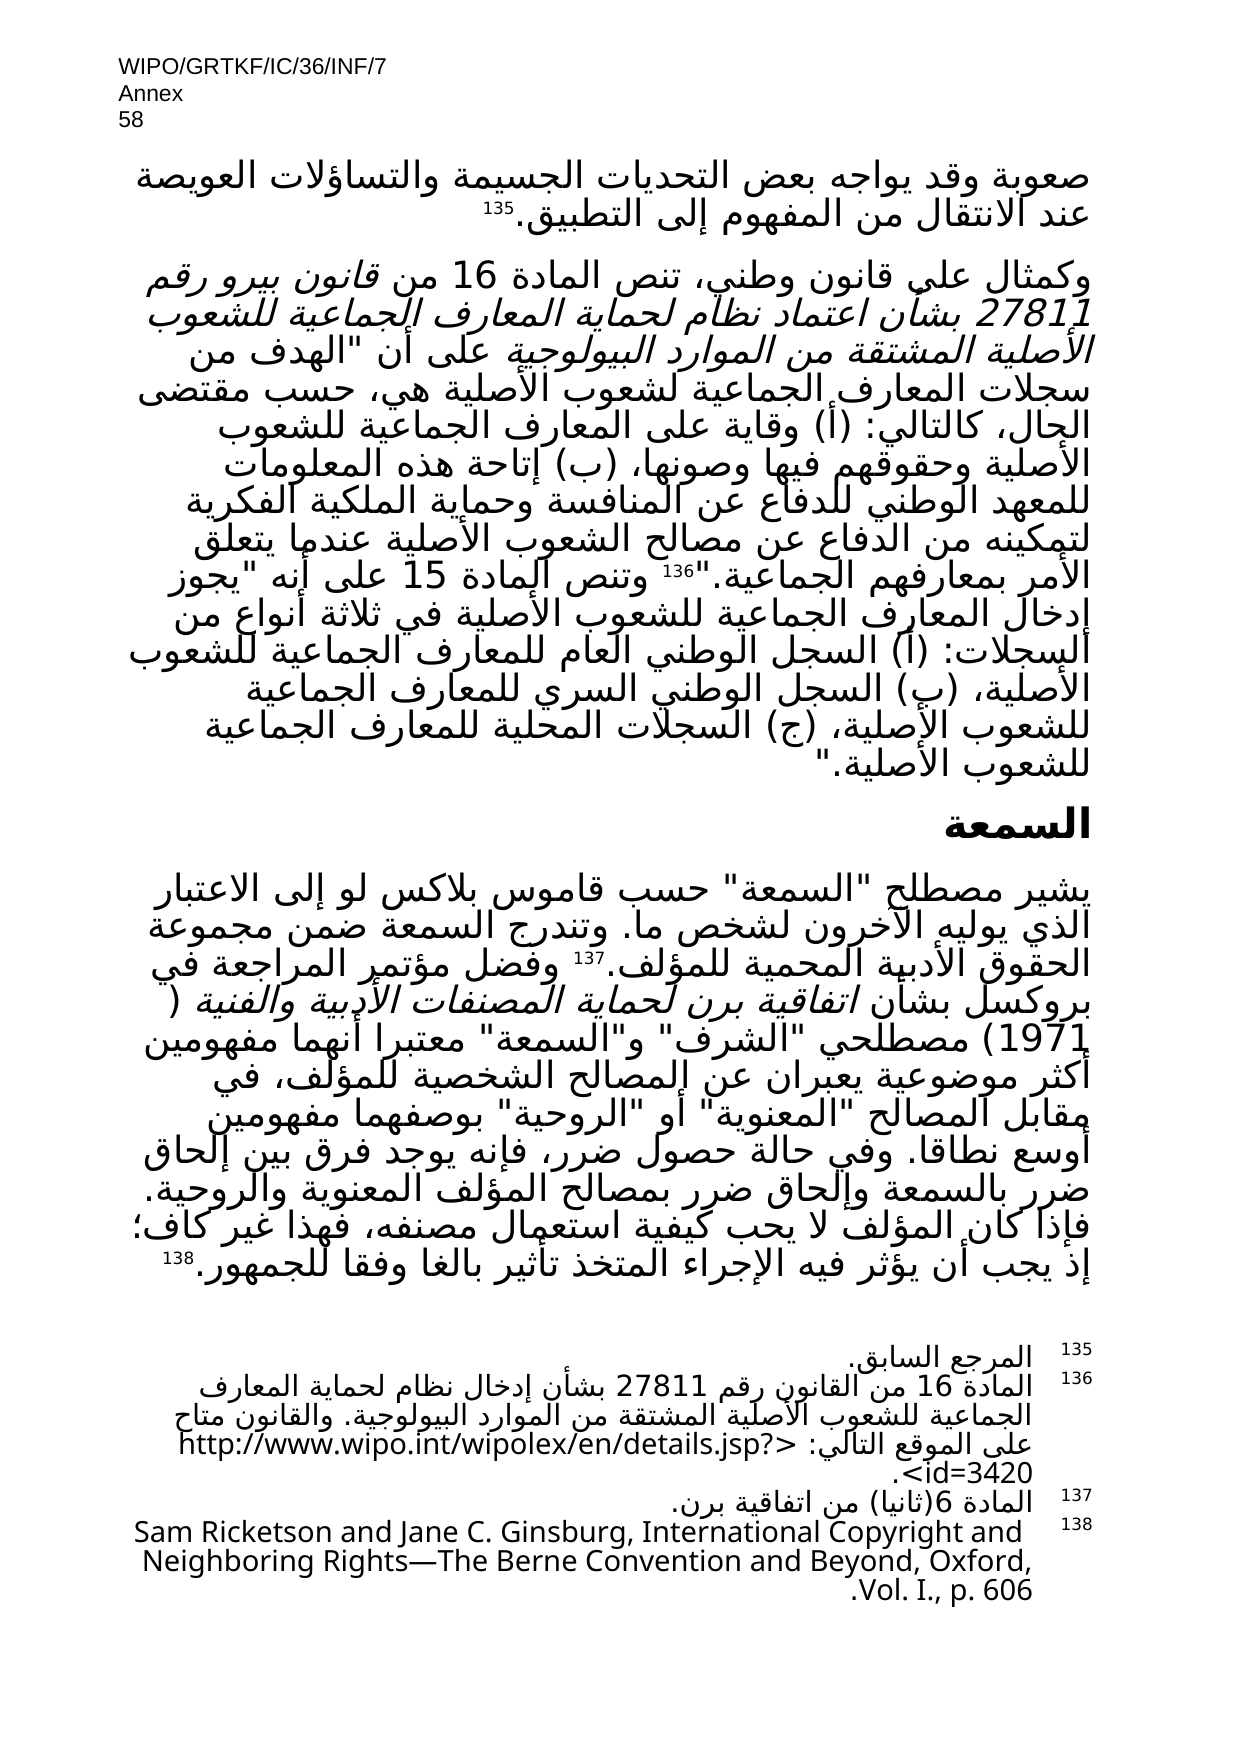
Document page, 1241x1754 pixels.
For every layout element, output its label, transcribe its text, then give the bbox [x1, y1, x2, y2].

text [118, 158, 1092, 233]
text السمعة [118, 808, 1092, 846]
text وكمثال على قانون وطني، تنص المادة 16 من قانون بيرو رقم 27811 بشأن اعتماد نظام لحماية المعارف الجماعية للشعوب الأصلية المشتقة من الموارد البيولوجية على أن "الهدف من سجلات المعارف الجماعية لشعوب الأصلية هي، حسب مقتضى الحال، كالتالي: (أ) وقاية على المعارف الجماعية للشعوب الأصلية وحقوقهم فيها وصونها، (ب) إتاحة هذه المعلومات للمعهد الوطني للدفاع عن المنافسة وحماية الملكية الفكرية لتمكينه من الدفاع عن مصالح الشعوب الأصلية عندما يتعلق الأمر بمعارفهم الجماعية." وتنص المادة 15 على أنه "يجوز إدخال المعارف الجماعية للشعوب الأصلية في ثلاثة أنواع من السجلات: (أ) السجل الوطني العام للمعارف الجماعية للشعوب الأصلية، (ب) السجل الوطني السري للمعارف الجماعية للشعوب الأصلية، (ج) السجلات المحلية للمعارف الجماعية للشعوب الأصلية." [118, 258, 1092, 783]
text يشير مصطلح "السمعة" حسب قاموس بلاكس لو إلى الاعتبار الذي يوليه الآخرون لشخص ما. وتندرج السمعة ضمن مجموعة الحقوق الأدبية المحمية للمؤلف. وفضل مؤتمر المراجعة في بروكسل بشأن اتفاقية برن لحماية المصنفات الأدبية والفنية (1971) مصطلحي "الشرف" و"السمعة" معتبرا أنهما مفهومين أكثر موضوعية يعبران عن المصالح الشخصية للمؤلف، في مقابل المصالح "المعنوية" أو "الروحية" بوصفهما مفهومين أوسع نطاقا. وفي حالة حصول ضرر، فإنه يوجد فرق بين إلحاق ضرر بالسمعة وإلحاق ضرر بمصالح المؤلف المعنوية والروحية. فإذا كان المؤلف لا يحب كيفية استعمال مصنفه، فهذا غير كاف؛ إذ يجب أن يؤثر فيه الإجراء المتخذ تأثير بالغا وفقا للجمهور. [118, 871, 1092, 1283]
